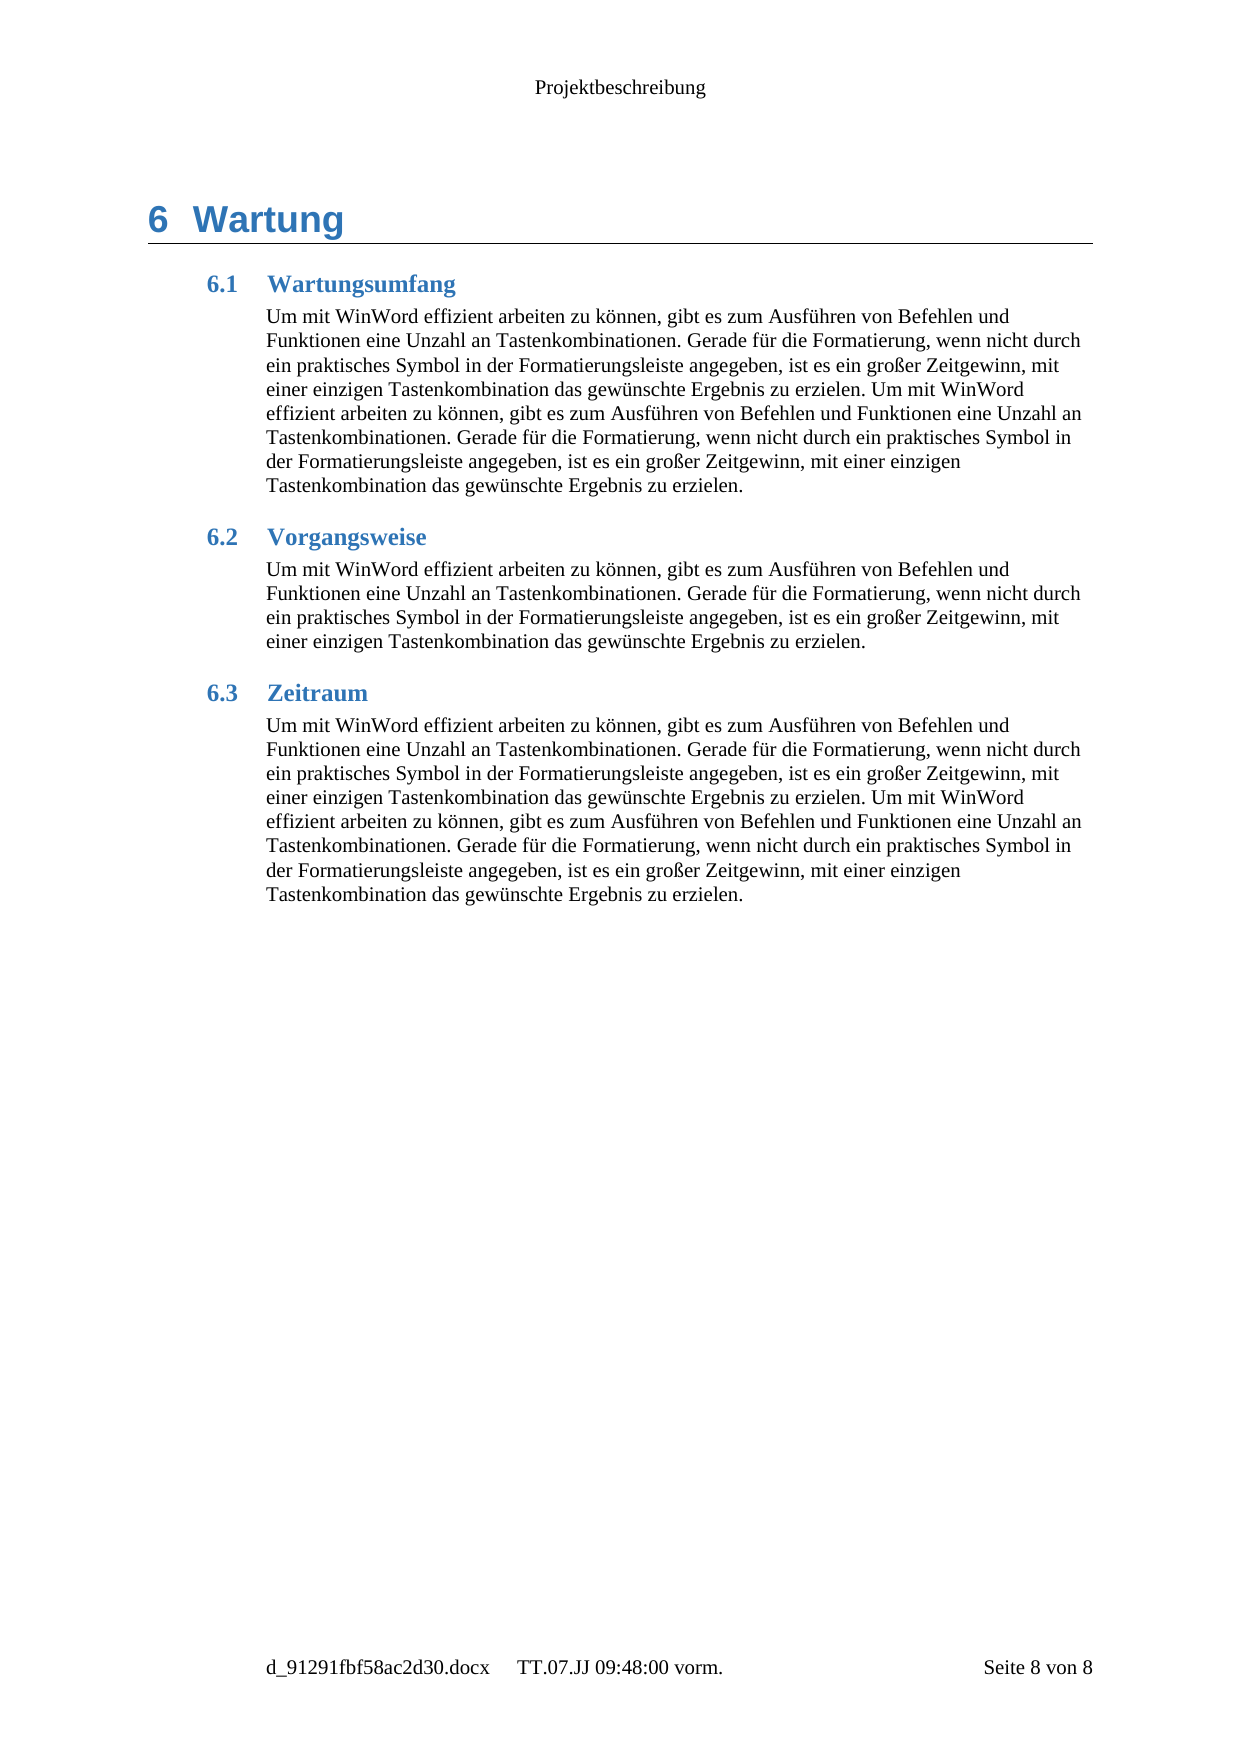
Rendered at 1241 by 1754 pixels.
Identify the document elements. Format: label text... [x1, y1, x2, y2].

subtitle Zeitraum [207, 678, 1093, 707]
subtitle Vorgangsweise [207, 522, 1093, 551]
text Um mit WinWord effizient arbeiten zu können, gibt es zum Ausführen von Befehlen und Funktionen eine Unzahl an Tastenkombinationen. Gerade für die Formatierung, wenn nicht durch ein praktisches Symbol in der Formatierungsleiste angegeben, ist es ein großer Zeitgewinn, mit einer einzigen Tastenkombination das gewünschte Ergebnis zu erzielen. Um mit WinWord effizient arbeiten zu können, gibt es zum Ausführen von Befehlen und Funktionen eine Unzahl an Tastenkombinationen. Gerade für die Formatierung, wenn nicht durch ein praktisches Symbol in der Formatierungsleiste angegeben, ist es ein großer Zeitgewinn, mit einer einzigen Tastenkombination das gewünschte Ergebnis zu erzielen. [266, 304, 1093, 497]
text Um mit WinWord effizient arbeiten zu können, gibt es zum Ausführen von Befehlen und Funktionen eine Unzahl an Tastenkombinationen. Gerade für die Formatierung, wenn nicht durch ein praktisches Symbol in der Formatierungsleiste angegeben, ist es ein großer Zeitgewinn, mit einer einzigen Tastenkombination das gewünschte Ergebnis zu erzielen. Um mit WinWord effizient arbeiten zu können, gibt es zum Ausführen von Befehlen und Funktionen eine Unzahl an Tastenkombinationen. Gerade für die Formatierung, wenn nicht durch ein praktisches Symbol in der Formatierungsleiste angegeben, ist es ein großer Zeitgewinn, mit einer einzigen Tastenkombination das gewünschte Ergebnis zu erzielen. [266, 713, 1093, 906]
subtitle Wartung [148, 198, 1093, 243]
subtitle Wartungsumfang [207, 269, 1093, 298]
text Um mit WinWord effizient arbeiten zu können, gibt es zum Ausführen von Befehlen und Funktionen eine Unzahl an Tastenkombinationen. Gerade für die Formatierung, wenn nicht durch ein praktisches Symbol in der Formatierungsleiste angegeben, ist es ein großer Zeitgewinn, mit einer einzigen Tastenkombination das gewünschte Ergebnis zu erzielen. [266, 557, 1093, 653]
